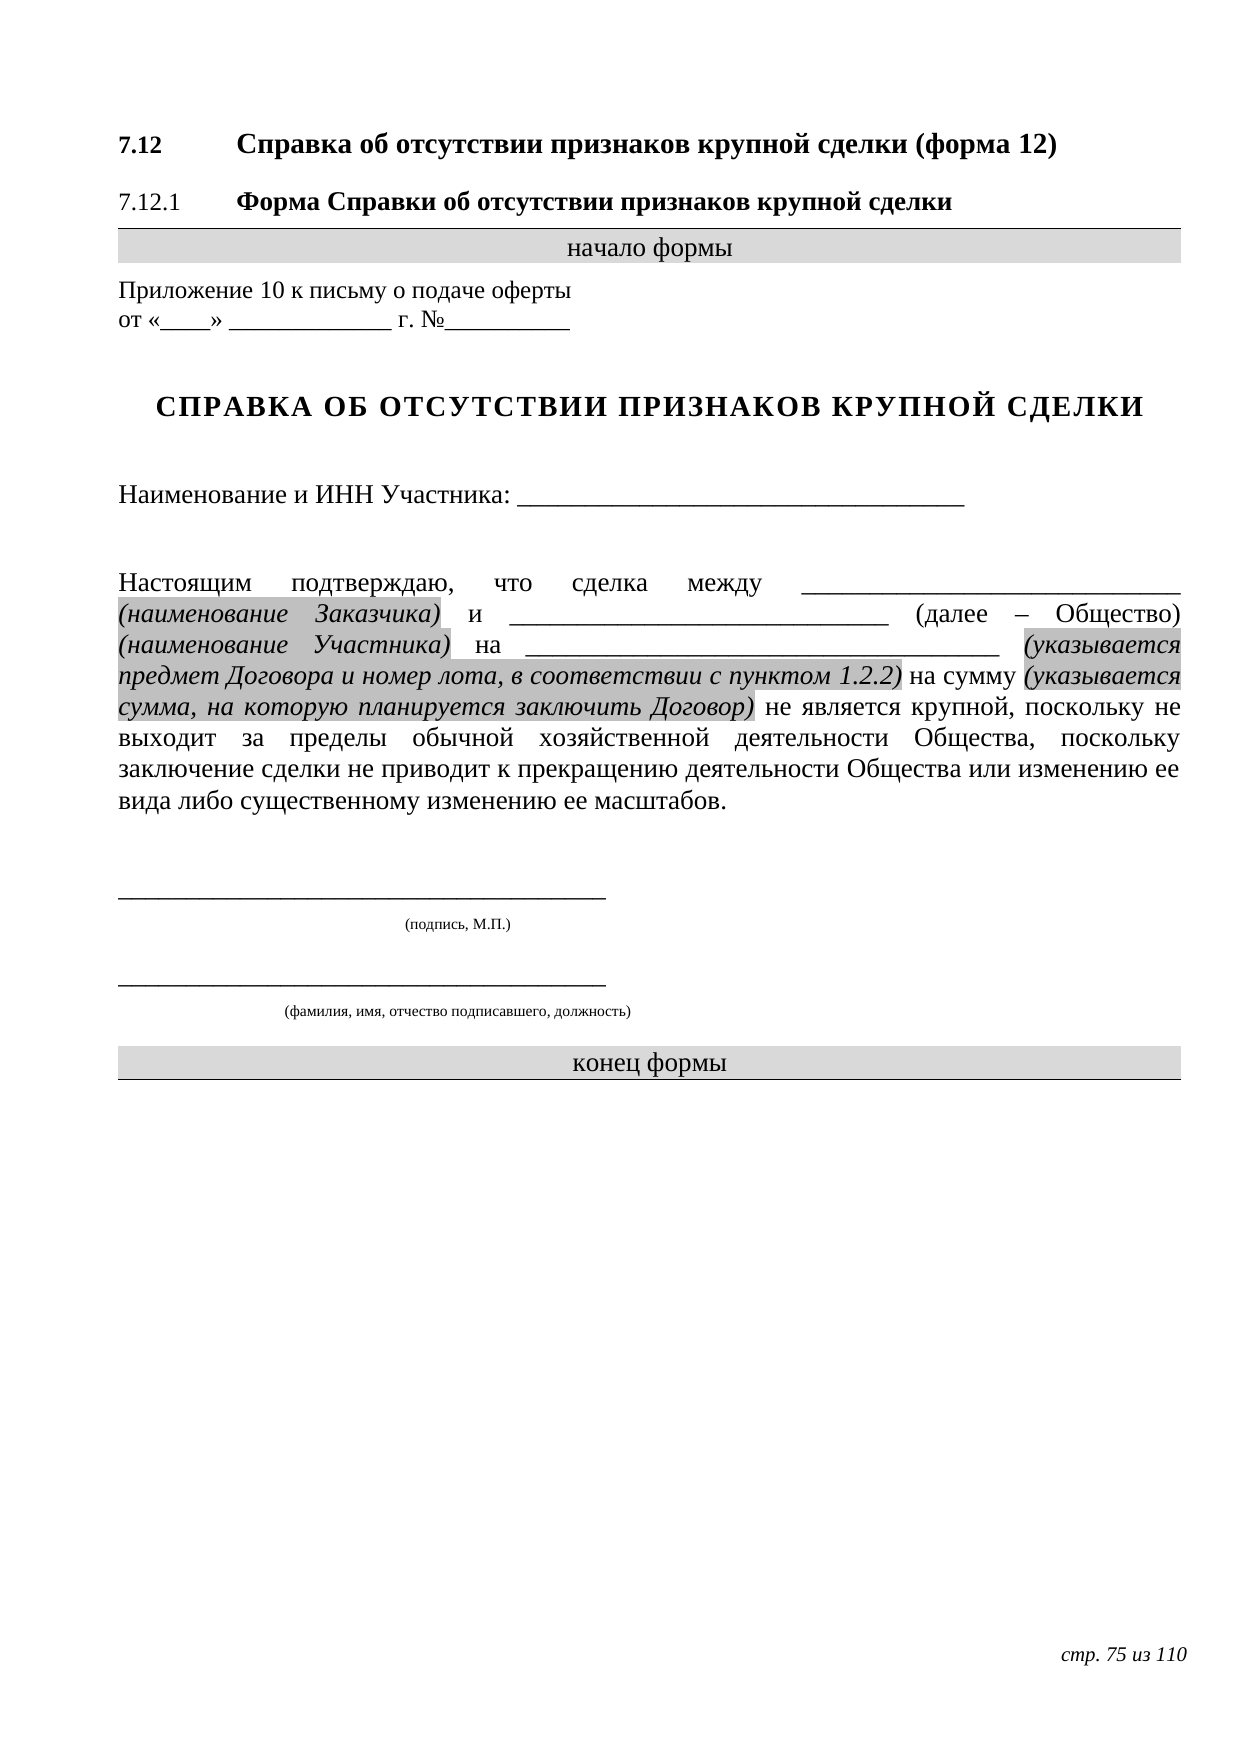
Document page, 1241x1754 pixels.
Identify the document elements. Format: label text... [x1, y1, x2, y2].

text Наименование и ИНН Участника: _________________________________ [118, 478, 1181, 509]
text конец формы [118, 1046, 1181, 1079]
subtitle Справка об отсутствии признаков крупной сделки (форма 12) [118, 126, 1181, 160]
list Форма Справки об отсутствии признаков крупной сделки [118, 185, 1181, 216]
text (подпись, М.П.) [118, 915, 797, 946]
text начало формы [118, 229, 1181, 263]
text ____________________________________ [118, 958, 1181, 989]
text Настоящим подтверждаю, что сделка между ____________________________ (наименование Заказчика) и ____________________________ (далее – Общество) (наименование Участника) на ___________________________________ (указывается предмет Договора и номер лота, в соответствии с пунктом 1.2.2) на сумму (указывается сумма, на которую планируется заключить Договор) не является крупной, поскольку не выходит за пределы обычной хозяйственной деятельности Общества, поскольку заключение сделки не приводит к прекращению деятельности Общества или изменению ее вида либо существенному изменению ее масштабов. [118, 566, 1181, 815]
text Приложение 10 к письму о подаче оферты от «____» _____________ г. №__________ [118, 275, 1181, 333]
text ____________________________________ [118, 871, 1181, 902]
text (фамилия, имя, отчество подписавшего, должность) [118, 1002, 797, 1033]
text Справка об отсутствии признаков крупной сделки [118, 389, 1181, 422]
